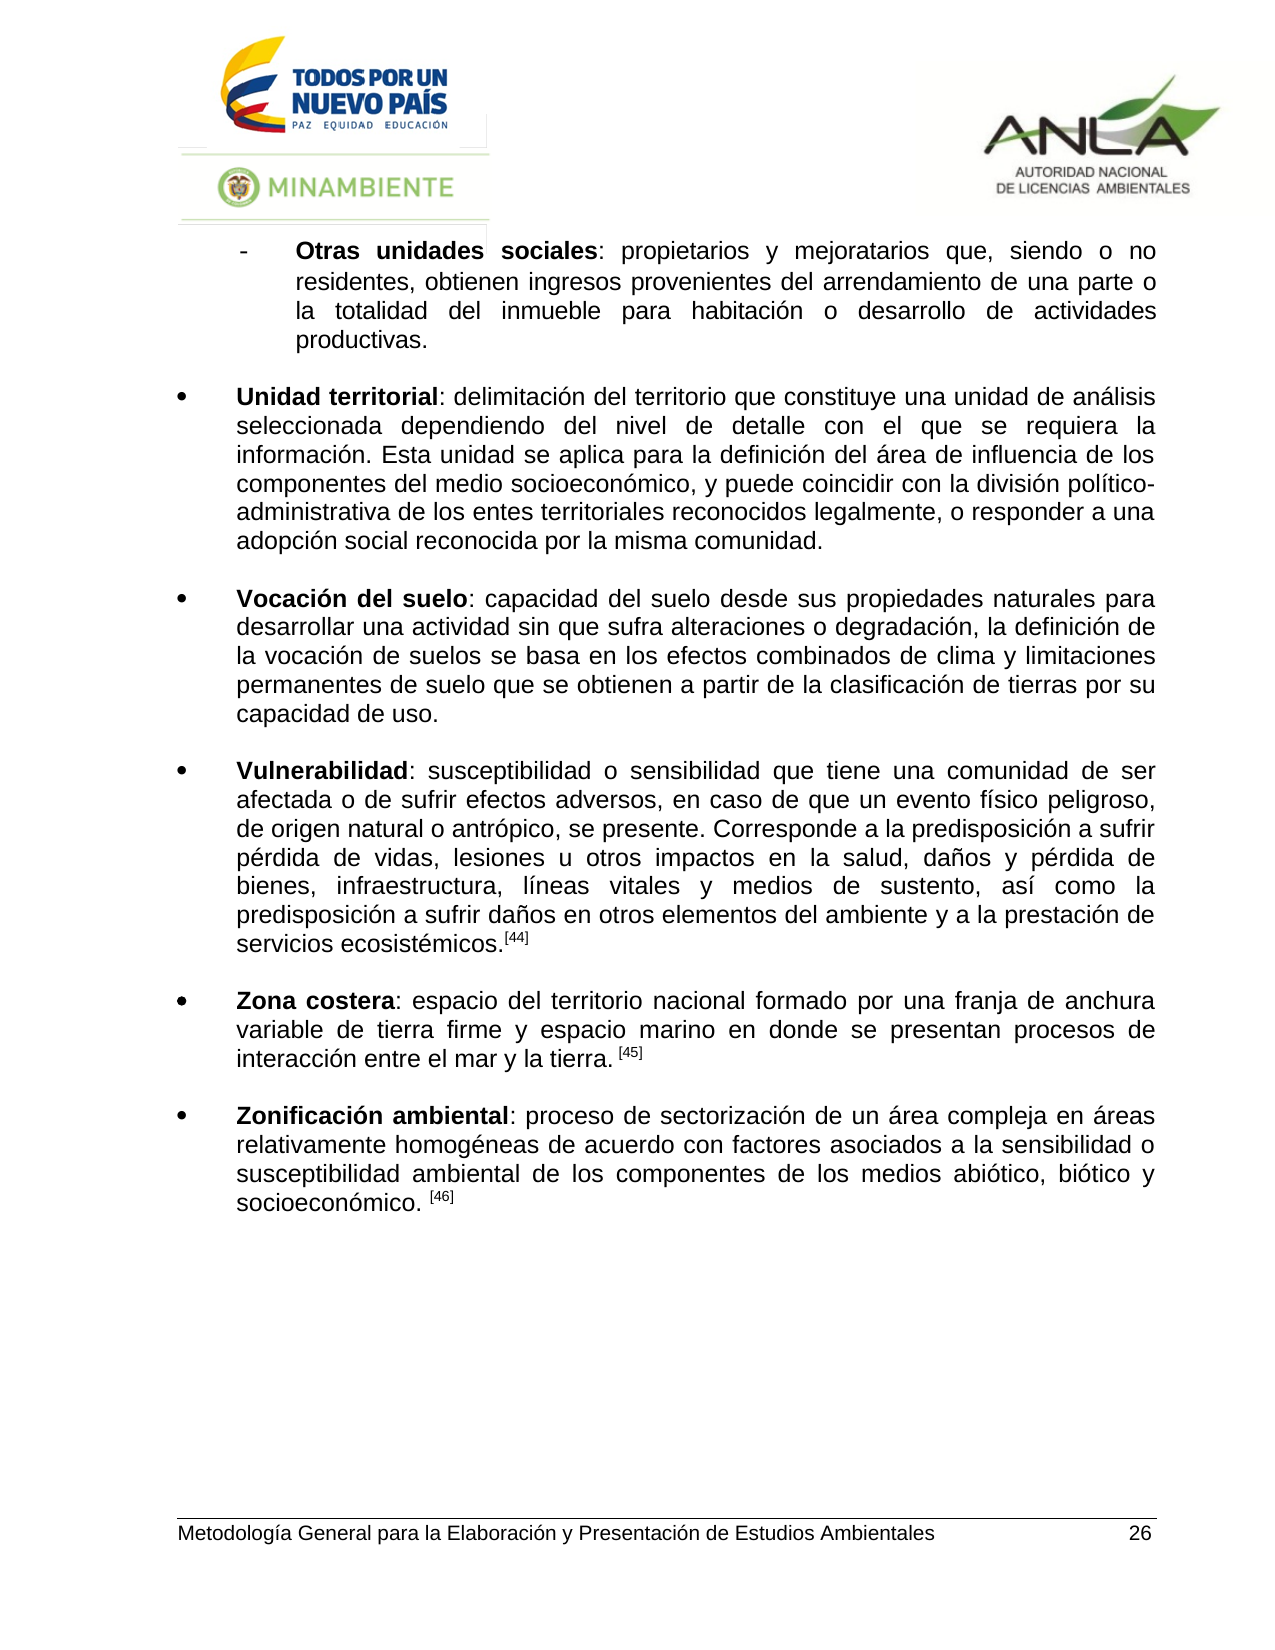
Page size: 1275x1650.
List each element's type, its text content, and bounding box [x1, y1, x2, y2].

list Vocación del suelo: capacidad del suelo desde sus propiedades naturales para desarrollar una actividad sin que sufra alteraciones o degradación, la definición de la vocación de suelos se basa en los efectos combinados de clima y limitaciones permanentes de suelo que se obtienen a partir de la clasificación de tierras por su capacidad de uso. [177, 583, 1157, 727]
list Otras unidades sociales: propietarios y mejoratarios que, siendo o no residentes, obtienen ingresos provenientes del arrendamiento de una parte o la totalidad del inmueble para habitación o desarrollo de actividades productivas. [236, 236, 1157, 353]
list Zona costera: espacio del territorio nacional formado por una franja de anchura variable de tierra firme y espacio marino en donde se presentan procesos de interacción entre el mar y la tierra. [] [177, 986, 1157, 1073]
picture [915, 61, 1275, 216]
list Vulnerabilidad: susceptibilidad o sensibilidad que tiene una comunidad de ser afectada o de sufrir efectos adversos, en caso de que un evento físico peligroso, de origen natural o antrópico, se presente. Corresponde a la predisposición a sufrir pérdida de vidas, lesiones u otros impactos en la salud, daños y pérdida de bienes, infraestructura, líneas vitales y medios de sustento, así como la predisposición a sufrir daños en otros elementos del ambiente y a la prestación de servicios ecosistémicos.[] [177, 756, 1157, 957]
list Unidad territorial: delimitación del territorio que constituye una unidad de análisis seleccionada dependiendo del nivel de detalle con el que se requiera la información. Esta unidad se aplica para la definición del área de influencia de los componentes del medio socioeconómico, y puede coincidir con la división político-administrativa de los entes territoriales reconocidos legalmente, o responder a una adopción social reconocida por la misma comunidad. [177, 382, 1157, 555]
list Zonificación ambiental: proceso de sectorización de un área compleja en áreas relativamente homogéneas de acuerdo con factores asociados a la sensibilidad o susceptibilidad ambiental de los componentes de los medios abiótico, biótico y socioeconómico. [] [177, 1101, 1157, 1216]
picture [178, 26, 493, 254]
